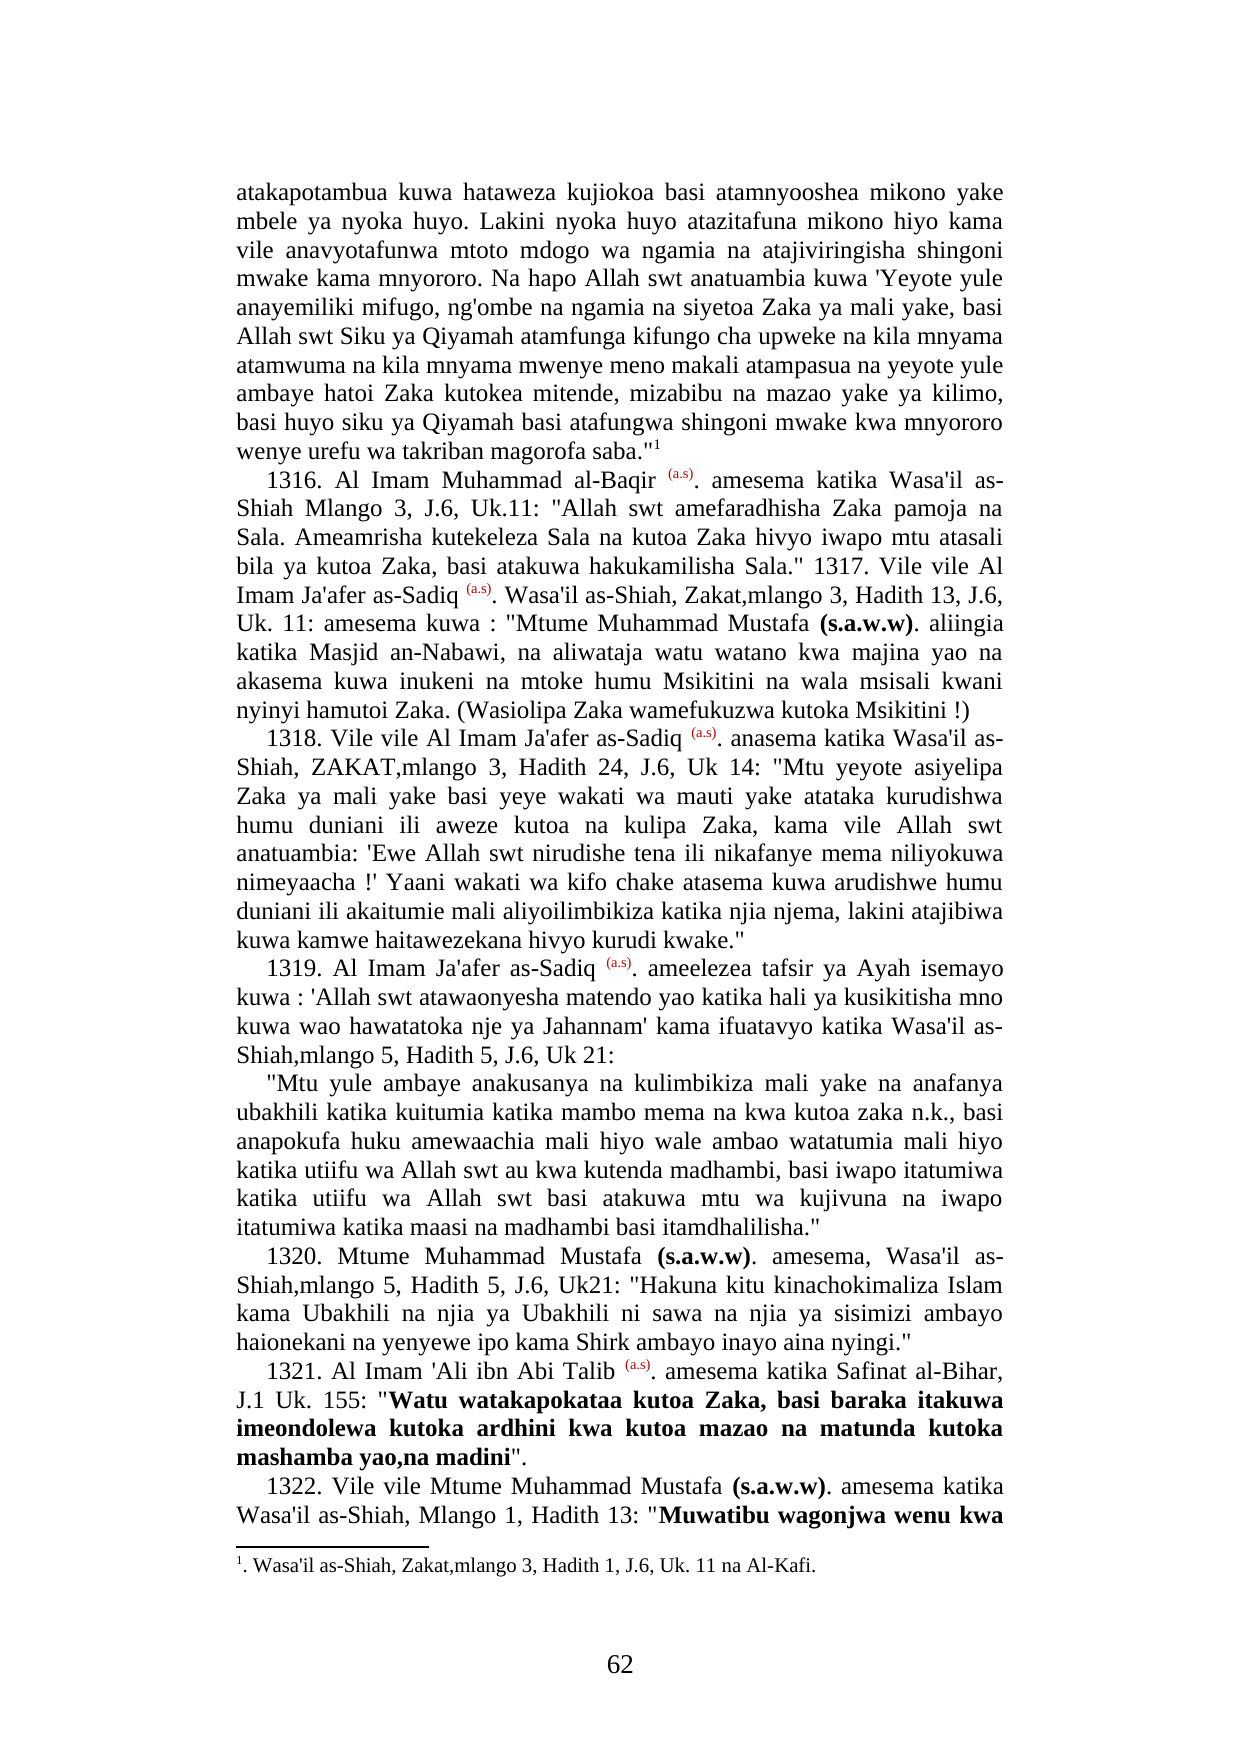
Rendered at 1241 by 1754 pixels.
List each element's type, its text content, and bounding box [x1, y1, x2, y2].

text 1321. Al Imam 'Ali ibn Abi Talib (a.s). amesema katika Safinat al-Bihar, J.1 Uk. 155: "Watu watakapokataa kutoa Zaka, basi baraka itakuwa imeondolewa kutoka ardhini kwa kutoa mazao na matunda kutoka mashamba yao,na madini". [236, 1356, 1004, 1471]
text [236, 177, 1004, 465]
text 1320. Mtume Muhammad Mustafa (s.a.w.w). amesema, Wasa'il as-Shiah,mlango 5, Hadith 5, J.6, Uk21: "Hakuna kitu kinachokimaliza Islam kama Ubakhili na njia ya Ubakhili ni sawa na njia ya sisimizi ambayo haionekani na yenyewe ipo kama Shirk ambayo inayo aina nyingi." [236, 1241, 1004, 1356]
text 1316. Al Imam Muhammad al-Baqir (a.s). amesema katika Wasa'il as-Shiah Mlango 3, J.6, Uk.11: "Allah swt amefaradhisha Zaka pamoja na Sala. Ameamrisha kutekeleza Sala na kutoa Zaka hivyo iwapo mtu atasali bila ya kutoa Zaka, basi atakuwa hakukamilisha Sala." 1317. Vile vile Al Imam Ja'afer as-Sadiq (a.s). Wasa'il as-Shiah, Zakat,mlango 3, Hadith 13, J.6, Uk. 11: amesema kuwa : "Mtume Muhammad Mustafa (s.a.w.w). aliingia katika Masjid an-Nabawi, na aliwataja watu watano kwa majina yao na akasema kuwa inukeni na mtoke humu Msikitini na wala msisali kwani nyinyi hamutoi Zaka. (Wasiolipa Zaka wamefukuzwa kutoka Msikitini !) [236, 465, 1004, 723]
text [236, 1471, 1004, 1528]
text 1318. Vile vile Al Imam Ja'afer as-Sadiq (a.s). anasema katika Wasa'il as-Shiah, ZAKAT,mlango 3, Hadith 24, J.6, Uk 14: "Mtu yeyote asiyelipa Zaka ya mali yake basi yeye wakati wa mauti yake atataka kurudishwa humu duniani ili aweze kutoa na kulipa Zaka, kama vile Allah swt anatuambia: 'Ewe Allah swt nirudishe tena ili nikafanye mema niliyokuwa nimeyaacha !' Yaani wakati wa kifo chake atasema kuwa arudishwe humu duniani ili akaitumie mali aliyoilimbikiza katika njia njema, lakini atajibiwa kuwa kamwe haitawezekana hivyo kurudi kwake." [236, 723, 1004, 953]
text "Mtu yule ambaye anakusanya na kulimbikiza mali yake na anafanya ubakhili katika kuitumia katika mambo mema na kwa kutoa zaka n.k., basi anapokufa huku amewaachia mali hiyo wale ambao watatumia mali hiyo katika utiifu wa Allah swt au kwa kutenda madhambi, basi iwapo itatumiwa katika utiifu wa Allah swt basi atakuwa mtu wa kujivuna na iwapo itatumiwa katika maasi na madhambi basi itamdhalilisha." [236, 1068, 1004, 1241]
text 1319. Al Imam Ja'afer as-Sadiq (a.s). ameelezea tafsir ya Ayah isemayo kuwa : 'Allah swt atawaonyesha matendo yao katika hali ya kusikitisha mno kuwa wao hawatatoka nje ya Jahannam' kama ifuatavyo katika Wasa'il as-Shiah,mlango 5, Hadith 5, J.6, Uk 21: [236, 953, 1004, 1068]
